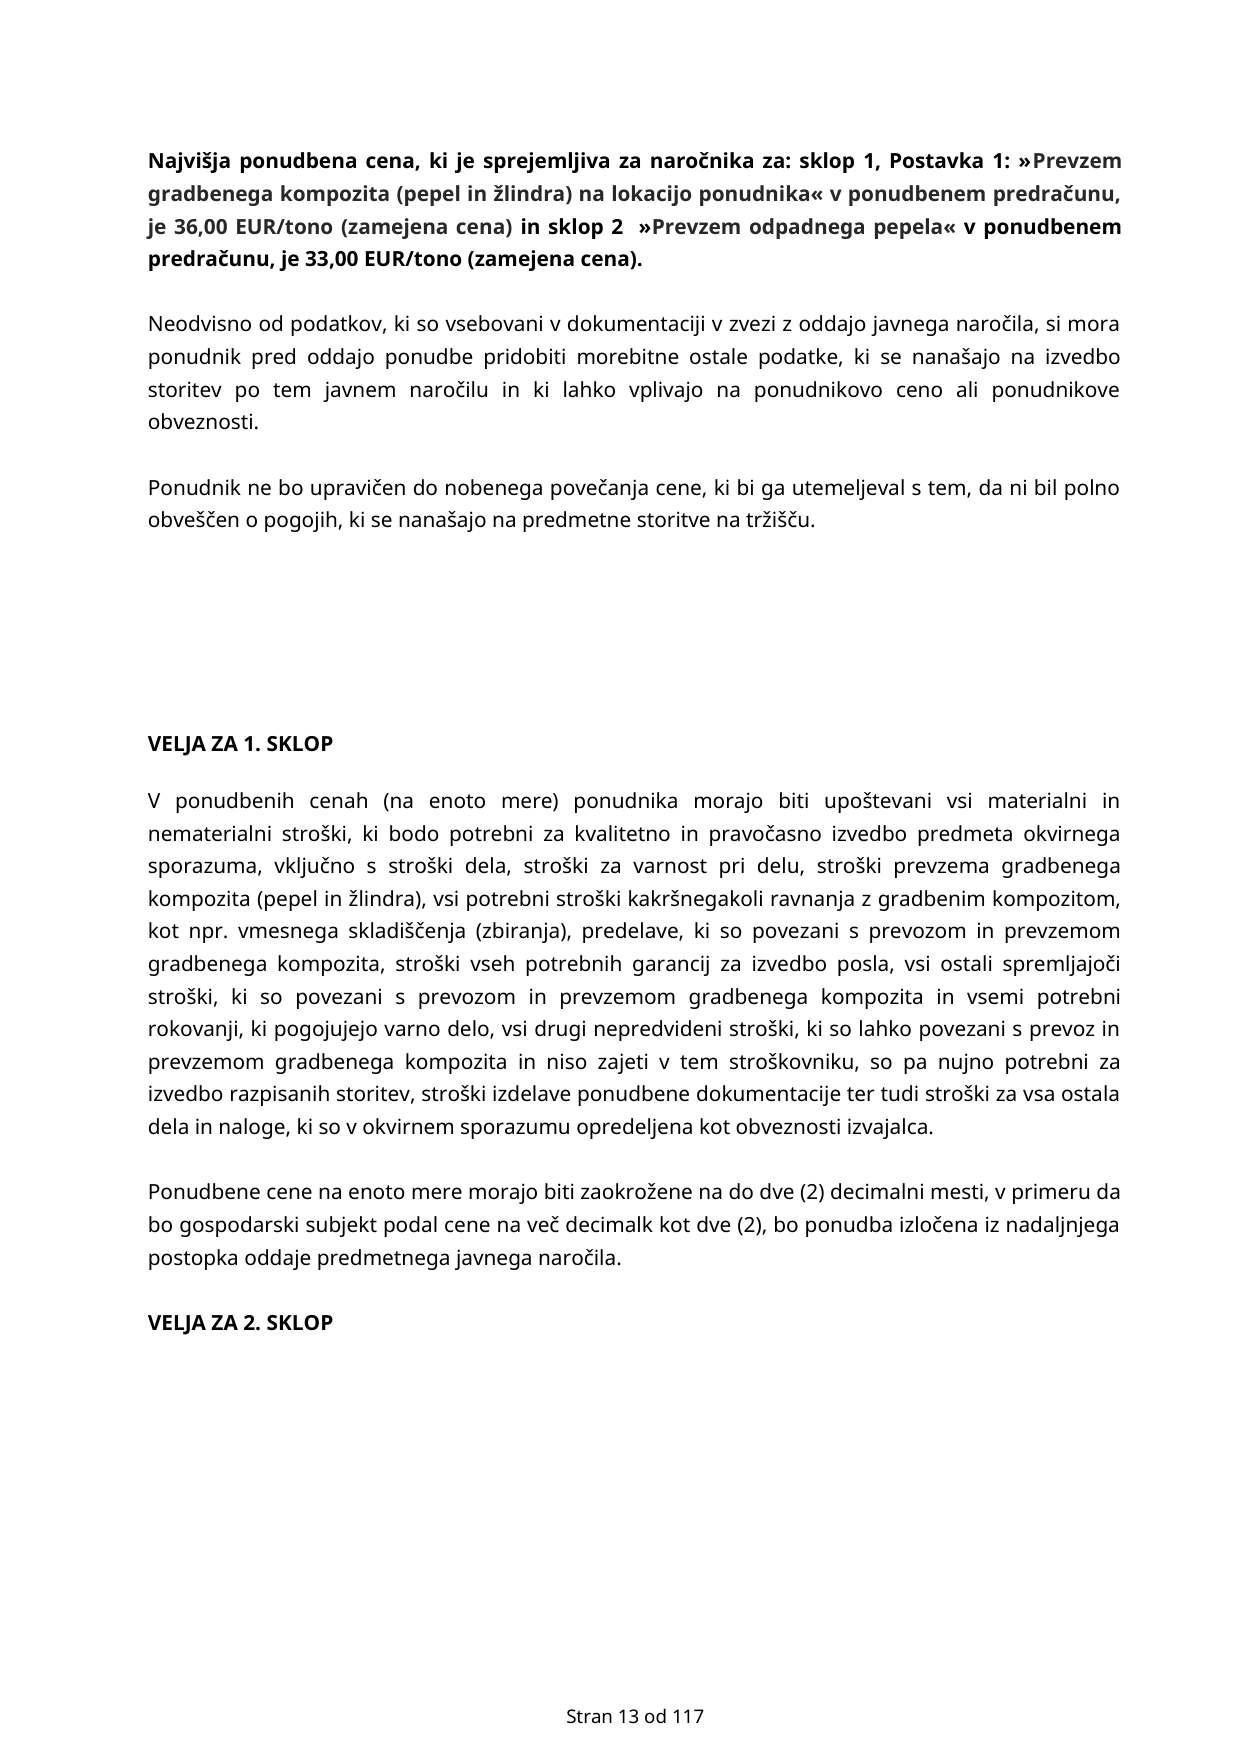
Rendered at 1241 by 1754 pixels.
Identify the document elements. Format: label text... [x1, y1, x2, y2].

text Neodvisno od podatkov, ki so vsebovani v dokumentaciji v zvezi z oddajo javnega naročila, si mora ponudnik pred oddajo ponudbe pridobiti morebitne ostale podatke, ki se nanašajo na izvedbo storitev po tem javnem naročilu in ki lahko vplivajo na ponudnikovo ceno ali ponudnikove obveznosti. [148, 309, 1122, 436]
text Najvišja ponudbena cena, ki je sprejemljiva za naročnika za: sklop 1, Postavka 1: »Prevzem gradbenega kompozita (pepel in žlindra) na lokacijo ponudnika« v ponudbenem predračunu, je 36,00 EUR/tono (zamejena cena) in sklop 2 »Prevzem odpadnega pepela« v ponudbenem predračunu, je 33,00 EUR/tono (zamejena cena). [148, 147, 1122, 179]
text VELJA ZA 1. SKLOP [148, 729, 1122, 758]
text V ponudbenih cenah (na enoto mere) ponudnika morajo biti upoštevani vsi materialni in nematerialni stroški, ki bodo potrebni za kvalitetno in pravočasno izvedbo predmeta okvirnega sporazuma, vključno s stroški dela, stroški za varnost pri delu, stroški prevzema gradbenega kompozita (pepel in žlindra), vsi potrebni stroški kakršnegakoli ravnanja z gradbenim kompozitom, kot npr. vmesnega skladiščenja (zbiranja), predelave, ki so povezani s prevozom in prevzemom gradbenega kompozita, stroški vseh potrebnih garancij za izvedbo posla, vsi ostali spremljajoči stroški, ki so povezani s prevozom in prevzemom gradbenega kompozita in vsemi potrebni rokovanji, ki pogojujejo varno delo, vsi drugi nepredvideni stroški, ki so lahko povezani s prevoz in prevzemom gradbenega kompozita in niso zajeti v tem stroškovniku, so pa nujno potrebni za izvedbo razpisanih storitev, stroški izdelave ponudbene dokumentacije ter tudi stroški za vsa ostala dela in naloge, ki so v okvirnem sporazumu opredeljena kot obveznosti izvajalca. [148, 786, 1122, 1141]
text Ponudnik ne bo upravičen do nobenega povečanja cene, ki bi ga utemeljeval s tem, da ni bil polno obveščen o pogojih, ki se nanašajo na predmetne storitve na tržišču. [148, 473, 1122, 534]
text Najvišja ponudbena cena, ki je sprejemljiva za naročnika za: sklop 1, Postavka 1: »Prevzem gradbenega kompozita (pepel in žlindra) na lokacijo ponudnika« v ponudbenem predračunu, je 36,00 EUR/tono (zamejena cena) in sklop 2 »Prevzem odpadnega pepela« v ponudbenem predračunu, je 33,00 EUR/tono (zamejena cena). [148, 208, 1122, 273]
text VELJA ZA 2. SKLOP [148, 1308, 1122, 1336]
text Ponudbene cene na enoto mere morajo biti zaokrožene na do dve (2) decimalni mesti, v primeru da bo gospodarski subjekt podal cene na več decimalk kot dve (2), bo ponudba izločena iz nadaljnjega postopka oddaje predmetnega javnega naročila. [148, 1177, 1122, 1271]
